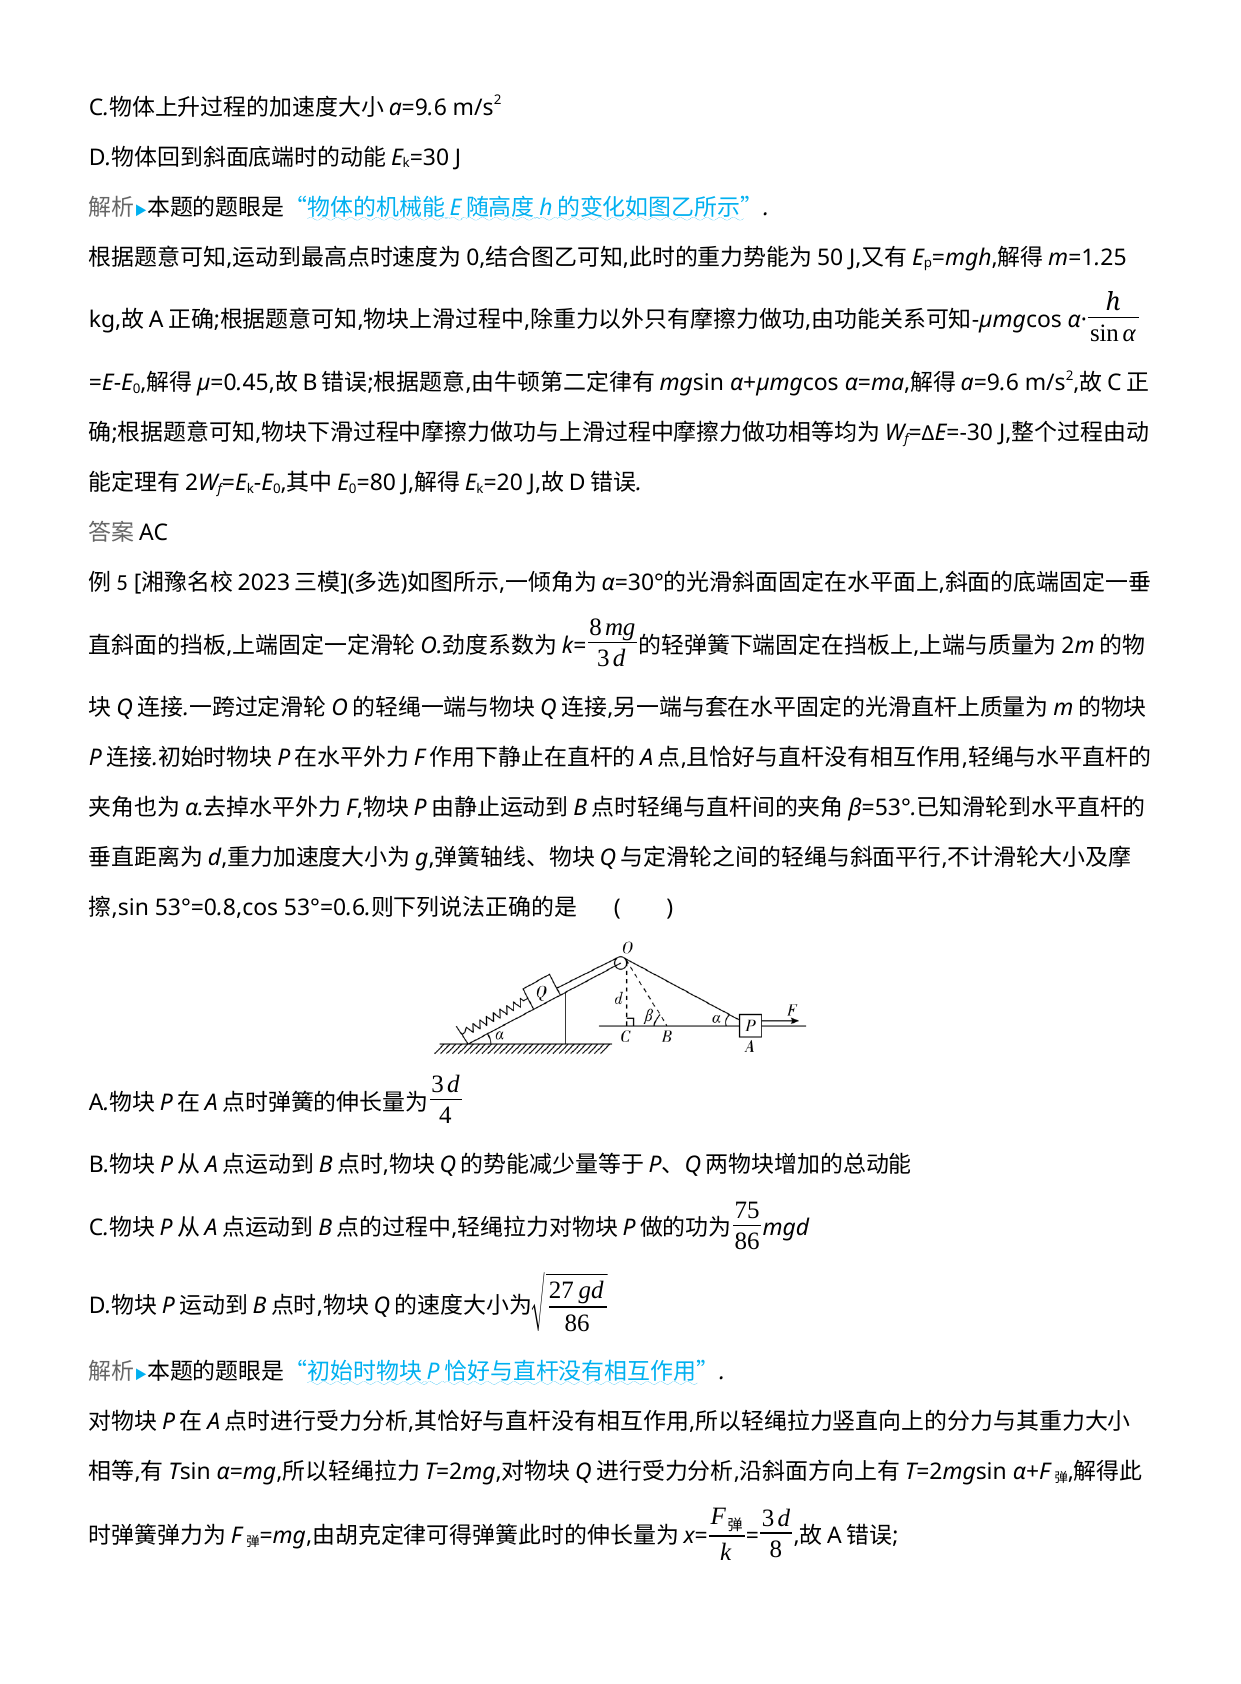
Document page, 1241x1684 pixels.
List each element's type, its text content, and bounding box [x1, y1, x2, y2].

text C.物体上升过程的加速度大小a=9.6 m/s2 [88, 88, 1152, 122]
text 答案AC [88, 514, 1152, 547]
text D.物体回到斜面底端时的动能Ek=30 J [88, 138, 1152, 172]
text 解析▶本题的题眼是“初始时物块P恰好与直杆没有相互作用”. [88, 1353, 1152, 1386]
text 根据题意可知,运动到最高点时速度为0,结合图乙可知,此时的重力势能为50 J,又有Ep=mgh,解得m=1.25 kg,故A正确;根据题意可知,物块上滑过程中,除重力以外只有摩擦力做功,由功能关系可知-μmgcos α·=E-E0,解得μ=0.45,故B错误;根据题意,由牛顿第二定律有mgsin α+μmgcos α=ma,解得a=9.6 m/s2,故C正确;根据题意可知,物块下滑过程中摩擦力做功与上滑过程中摩擦力做功相等均为Wf=ΔE=-30 J,整个过程由动能定理有2Wf=Ek-E0,其中E0=80 J,解得Ek=20 J,故D错误. [88, 238, 1152, 497]
picture [307, 1377, 698, 1385]
text 例5 [湘豫名校2023三模](多选)如图所示,一倾角为α=30°的光滑斜面固定在水平面上,斜面的底端固定一垂直斜面的挡板,上端固定一定滑轮O.劲度系数为k=的轻弹簧下端固定在挡板上,上端与质量为2m的物块Q连接.一跨过定滑轮O的轻绳一端与物块Q连接,另一端与套在水平固定的光滑直杆上质量为m的物块P连接.初始时物块P在水平外力F作用下静止在直杆的A点,且恰好与直杆没有相互作用,轻绳与水平直杆的夹角也为α.去掉水平外力F,物块P由静止运动到B点时轻绳与直杆间的夹角β=53°.已知滑轮到水平直杆的垂直距离为d,重力加速度大小为g,弹簧轴线、物块Q与定滑轮之间的轻绳与斜面平行,不计滑轮大小及摩擦,sin 53°=0.8,cos 53°=0.6.则下列说法正确的是 ( ) [88, 564, 1152, 922]
picture [588, 201, 595, 209]
text 对物块P在A点时进行受力分析,其恰好与直杆没有相互作用,所以轻绳拉力竖直向上的分力与其重力大小相等,有Tsin α=mg,所以轻绳拉力T=2mg,对物块Q进行受力分析,沿斜面方向上有T=2mgsin α+F弹,解得此时弹簧弹力为F弹=mg,由胡克定律可得弹簧此时的伸长量为x==,故A错误; [88, 1403, 1152, 1565]
picture [307, 209, 744, 221]
text 解析▶本题的题眼是“物体的机械能E随高度h的变化如图乙所示”. [88, 188, 1152, 222]
text B.物块P从A点运动到B点时,物块Q的势能减少量等于P、Q两物块增加的总动能 [88, 1146, 1152, 1180]
text D.物块P运动到B点时,物块Q的速度大小为 [88, 1272, 1152, 1336]
picture [434, 938, 807, 1057]
text A.物块P在A点时弹簧的伸长量为 [88, 1071, 1152, 1130]
text C.物块P从A点运动到B点的过程中,轻绳拉力对物块P做的功为mgd [88, 1196, 1152, 1255]
